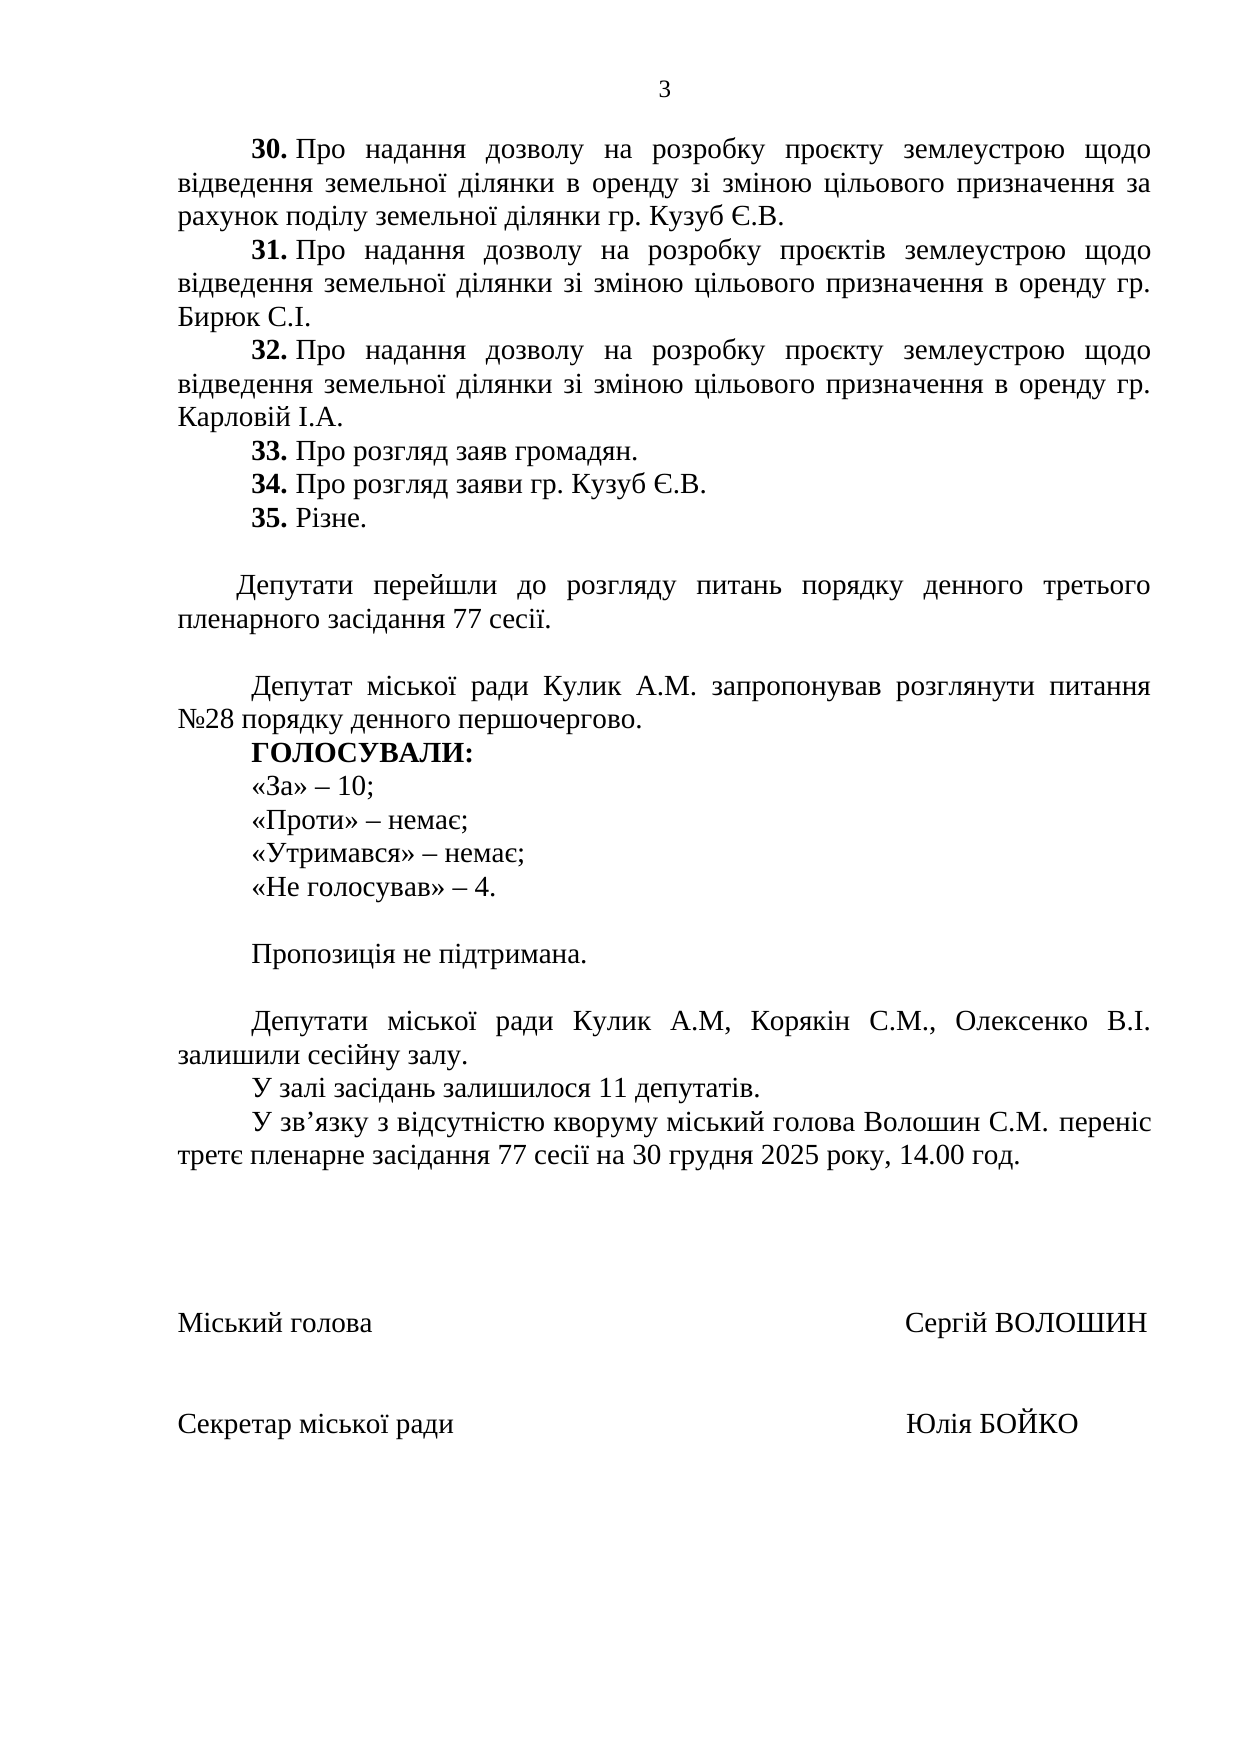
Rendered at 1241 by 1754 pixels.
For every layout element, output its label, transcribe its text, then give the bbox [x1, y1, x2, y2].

text Депутати міської ради Кулик А.М, Корякін С.М., Олексенко В.І. залишили сесійну залу. [177, 1003, 1152, 1070]
list Про надання дозволу на розробку проєкту землеустрою щодо відведення земельної ділянки зі зміною цільового призначення в оренду гр. Карловій І.А. [177, 332, 1152, 433]
list Про розгляд заяв громадян. [177, 433, 1152, 467]
text «Утримався» – немає; [177, 836, 1152, 869]
text Депутати перейшли до розгляду питань порядку денного третього пленарного засідання 77 сесії. [177, 567, 1152, 634]
text У залі засідань залишилося 11 депутатів. [177, 1070, 1152, 1104]
text Секретар міської ради Юлія БОЙКО [177, 1406, 1152, 1439]
text У зв’язку з відсутністю кворуму міський голова Волошин С.М. переніс третє пленарне засідання 77 сесії на 30 грудня 2025 року, 14.00 год. [177, 1104, 1152, 1171]
text ГОЛОСУВАЛИ: [177, 735, 1152, 768]
text «Не голосував» – 4. [177, 869, 1152, 903]
text Міський голова Сергій ВОЛОШИН [177, 1305, 1152, 1339]
list Різне. [177, 500, 1152, 534]
text «За» – 10; [177, 768, 1152, 802]
list Про надання дозволу на розробку проєктів землеустрою щодо відведення земельної ділянки зі зміною цільового призначення в оренду гр. Бирюк С.І. [177, 232, 1152, 332]
text Пропозиція не підтримана. [177, 936, 1152, 970]
text Депутат міської ради Кулик А.М. запропонував розглянути питання №28 порядку денного першочергово. [177, 668, 1152, 735]
list Про розгляд заяви гр. Кузуб Є.В. [177, 467, 1152, 500]
text «Проти» – немає; [177, 802, 1152, 836]
list Про надання дозволу на розробку проєкту землеустрою щодо відведення земельної ділянки в оренду зі зміною цільового призначення за рахунок поділу земельної ділянки гр. Кузуб Є.В. [177, 131, 1152, 232]
